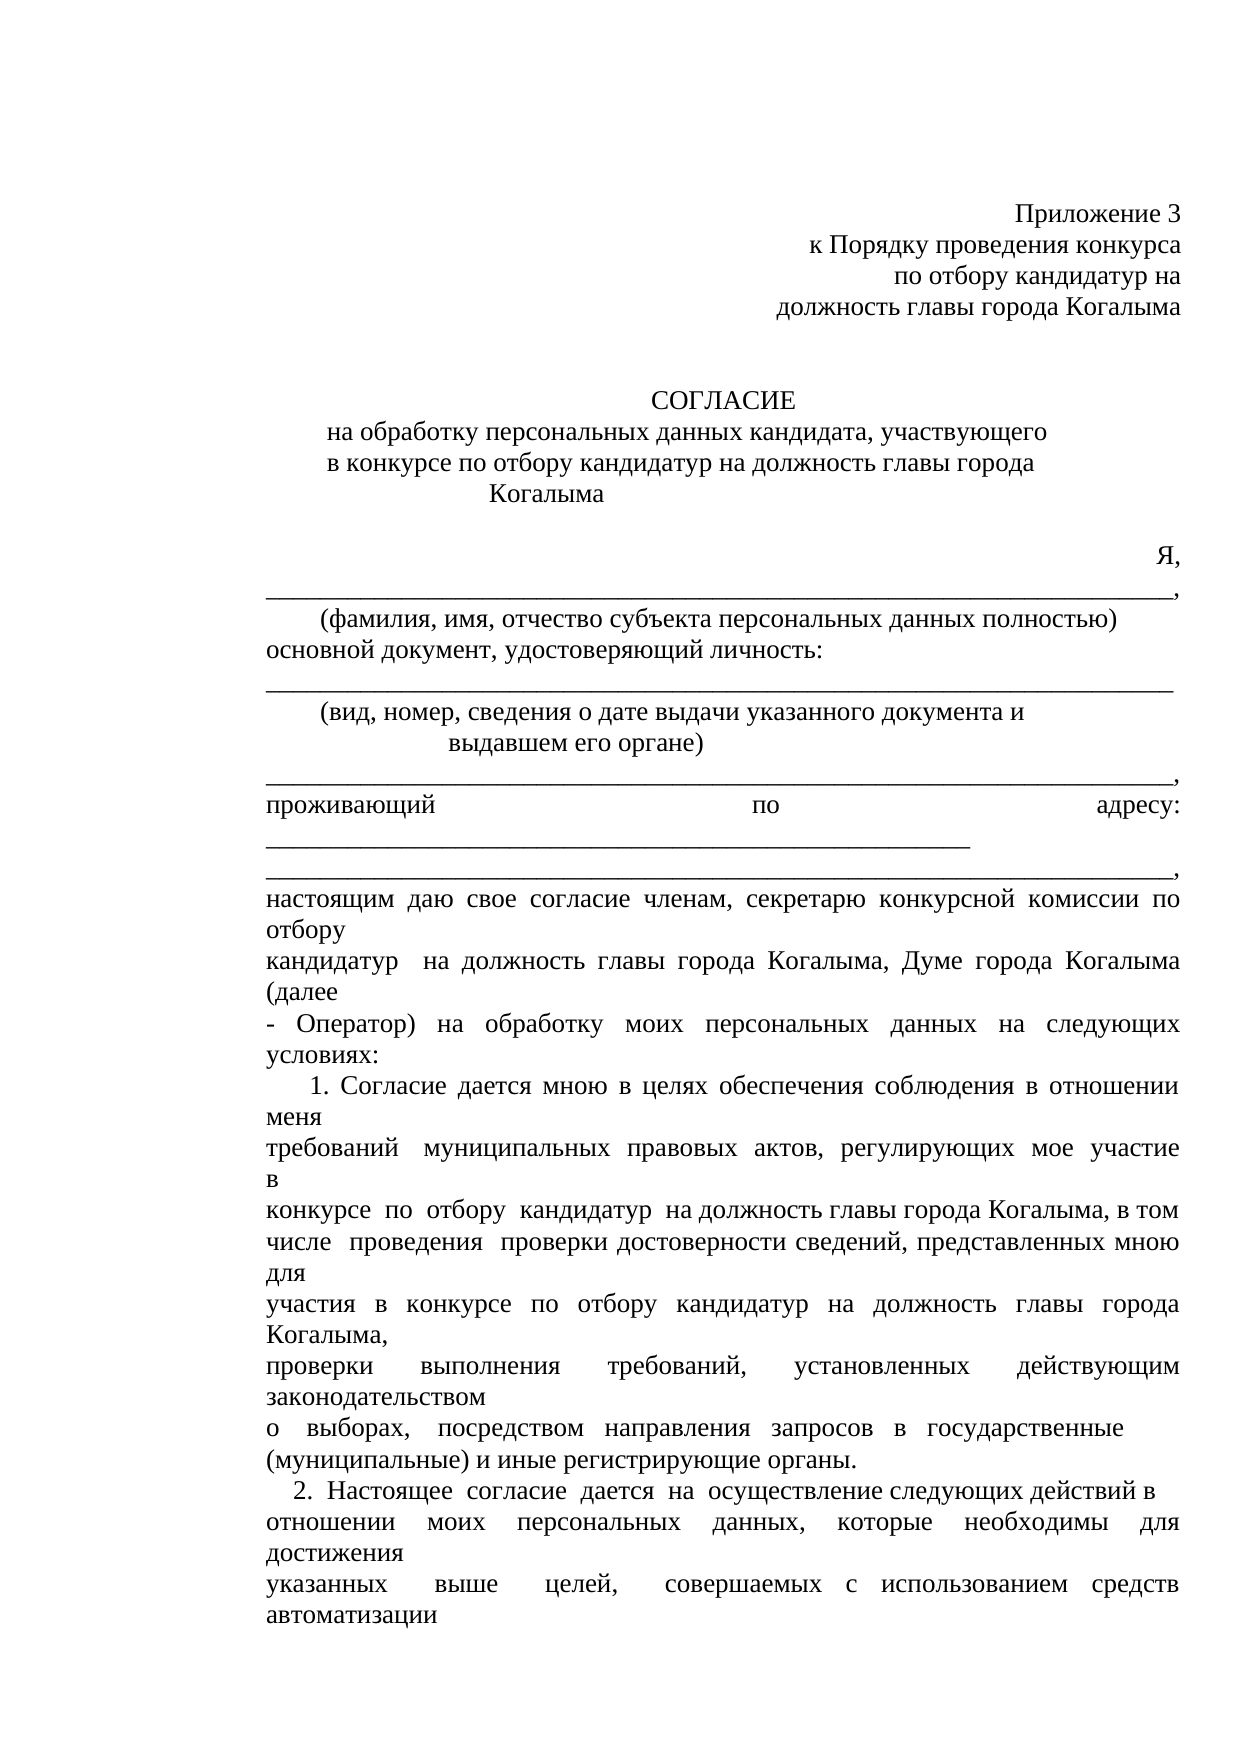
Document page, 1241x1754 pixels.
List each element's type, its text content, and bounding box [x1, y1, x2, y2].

text к Порядку проведения конкурса [266, 228, 1181, 259]
text 2. Настоящее согласие дается на осуществление следующих действий в [266, 1474, 1181, 1505]
text (фамилия, имя, отчество субъекта персональных данных полностью) [266, 602, 1181, 633]
text конкурсе по отбору кандидатур на должность главы города Когалыма, в том [266, 1193, 1181, 1225]
text числе проведения проверки достоверности сведений, представленных мною для [266, 1225, 1181, 1287]
text ___________________________________________________________________ [266, 664, 1181, 695]
text - Оператор) на обработку моих персональных данных на следующих условиях: [266, 1007, 1181, 1069]
text кандидатур на должность главы города Когалыма, Думе города Когалыма (далее [266, 944, 1181, 1007]
text Когалыма [266, 477, 1181, 508]
text отношении моих персональных данных, которые необходимы для достижения [266, 1505, 1181, 1567]
text о выборах, посредством направления запросов в государственные [266, 1412, 1181, 1443]
text проверки выполнения требований, установленных действующим законодательством [266, 1349, 1181, 1412]
text ___________________________________________________________________, [266, 851, 1181, 882]
text Я, ___________________________________________________________________, [266, 539, 1181, 602]
text указанных выше целей, совершаемых с использованием средств автоматизации [266, 1567, 1181, 1629]
text основной документ, удостоверяющий личность: [266, 633, 1181, 664]
text на обработку персональных данных кандидата, участвующего [266, 415, 1181, 446]
text должность главы города Когалыма [266, 290, 1181, 321]
text ___________________________________________________________________, [266, 757, 1181, 789]
text 1. Согласие дается мною в целях обеспечения соблюдения в отношении меня [266, 1069, 1181, 1131]
text проживающий по адресу: ____________________________________________________ [266, 789, 1181, 851]
text (вид, номер, сведения о дате выдачи указанного документа и [266, 695, 1181, 726]
text по отбору кандидатур на [266, 259, 1181, 290]
text Приложение 3 [266, 197, 1181, 228]
text в конкурсе по отбору кандидатур на должность главы города [266, 446, 1181, 477]
text участия в конкурсе по отбору кандидатур на должность главы города Когалыма, [266, 1287, 1181, 1349]
text требований муниципальных правовых актов, регулирующих мое участие в [266, 1131, 1181, 1193]
text СОГЛАСИЕ [266, 384, 1181, 415]
text выдавшем его органе) [266, 726, 1181, 757]
text настоящим даю свое согласие членам, секретарю конкурсной комиссии по отбору [266, 882, 1181, 944]
text (муниципальные) и иные регистрирующие органы. [266, 1443, 1181, 1474]
